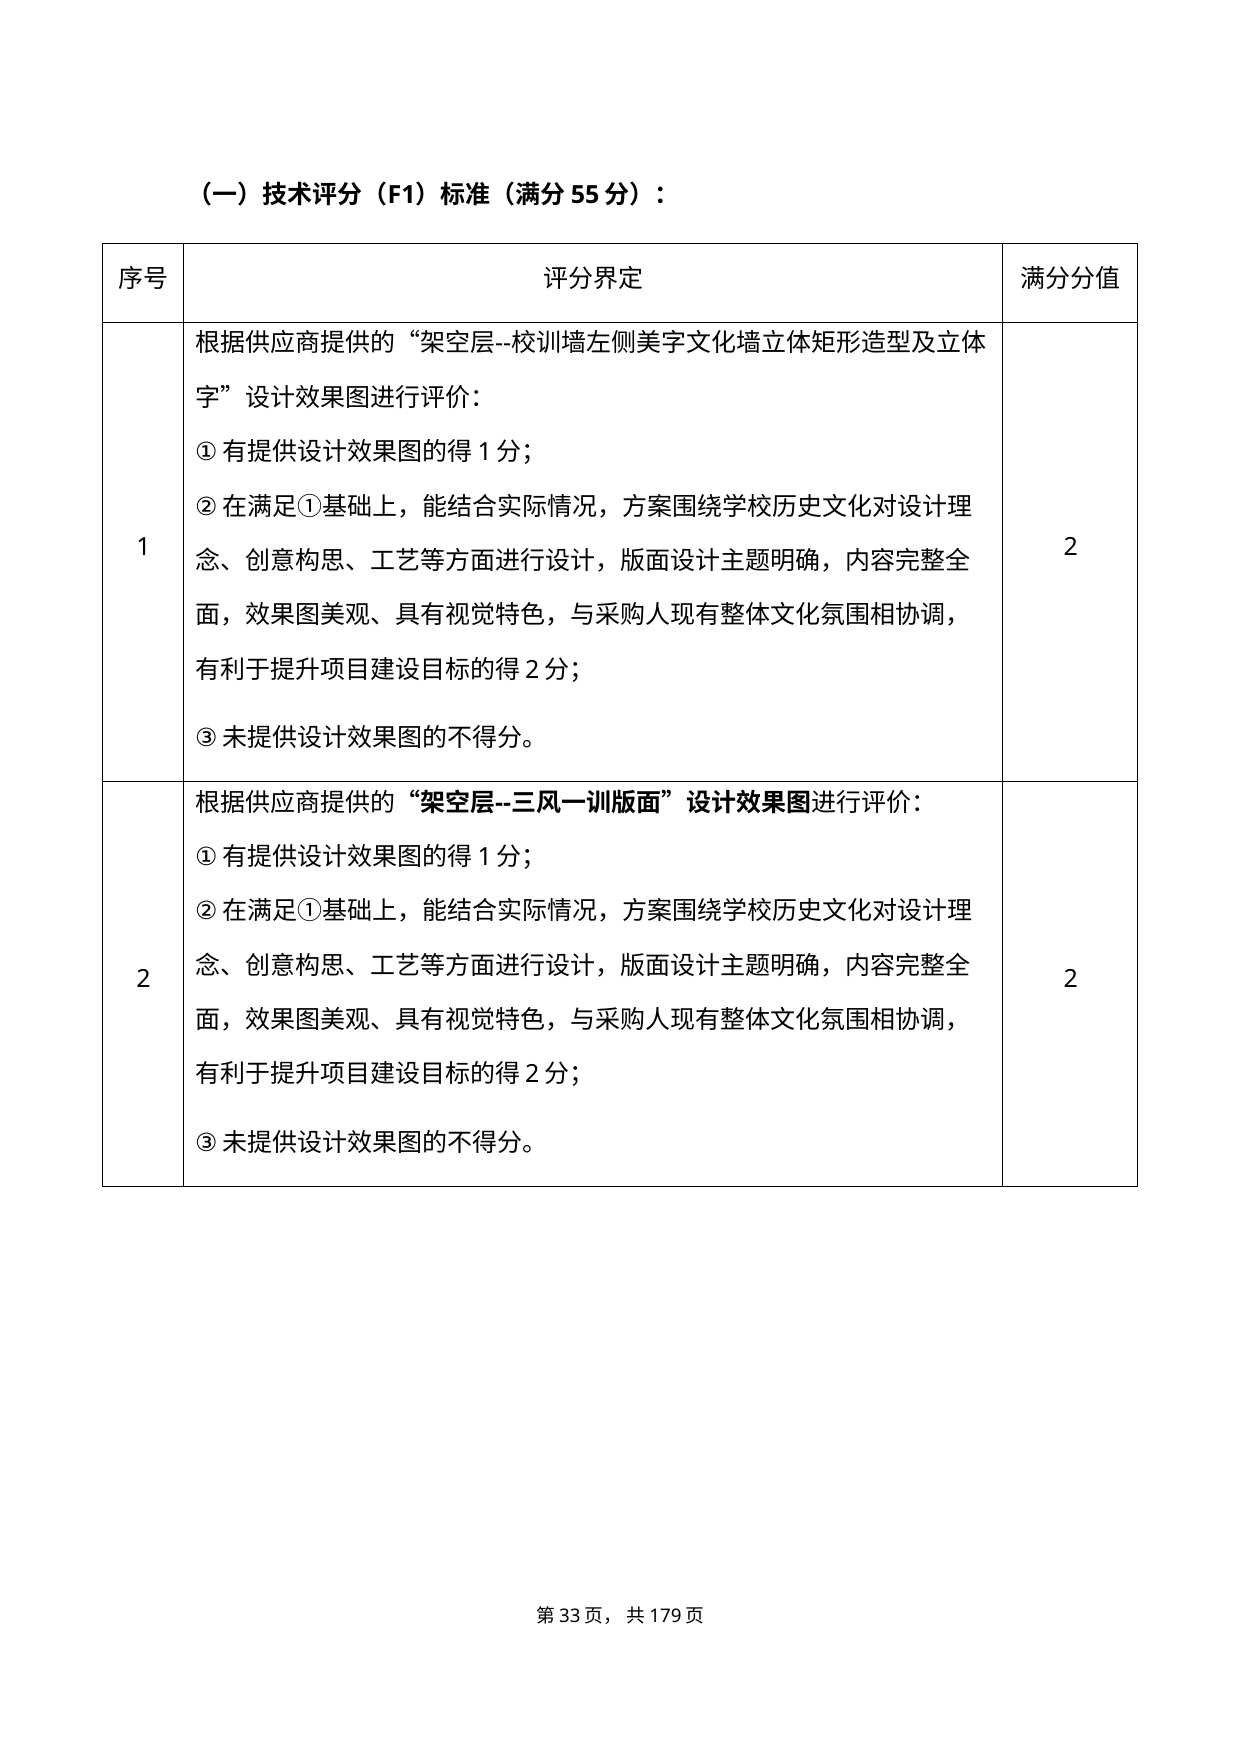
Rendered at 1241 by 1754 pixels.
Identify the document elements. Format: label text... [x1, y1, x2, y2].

table_header 评分界定 [184, 244, 1002, 322]
table_header 序号 [103, 244, 183, 322]
table_cell 根据供应商提供的“架空层--三风一训版面”设计效果图进行评价： ①有提供设计效果图的得1分； ②在满足①基础上，能结合实际情况，方案围绕学校历史文化对设计理念、创意构思、工艺等方面进行设计，版面设计主题明确，内容完整全面，效果图美观、具有视觉特色，与采购人现有整体文化氛围相协调，有利于提升项目建设目标的得2分； ③未提供设计效果图的不得分。 [184, 782, 1002, 1186]
table_cell 根据供应商提供的“架空层--校训墙左侧美字文化墙立体矩形造型及立体字”设计效果图进行评价： ①有提供设计效果图的得1分； ②在满足①基础上，能结合实际情况，方案围绕学校历史文化对设计理念、创意构思、工艺等方面进行设计，版面设计主题明确，内容完整全面，效果图美观、具有视觉特色，与采购人现有整体文化氛围相协调，有利于提升项目建设目标的得2分； ③未提供设计效果图的不得分。 [184, 323, 1002, 781]
table_cell 2 [1003, 323, 1137, 781]
text （一）技术评分（F1）标准（满分55分）： [187, 160, 1053, 225]
table_cell 2 [1003, 782, 1137, 1186]
table_header 满分分值 [1003, 244, 1137, 322]
table_cell 1 [103, 323, 183, 781]
table_cell 2 [103, 782, 183, 1186]
